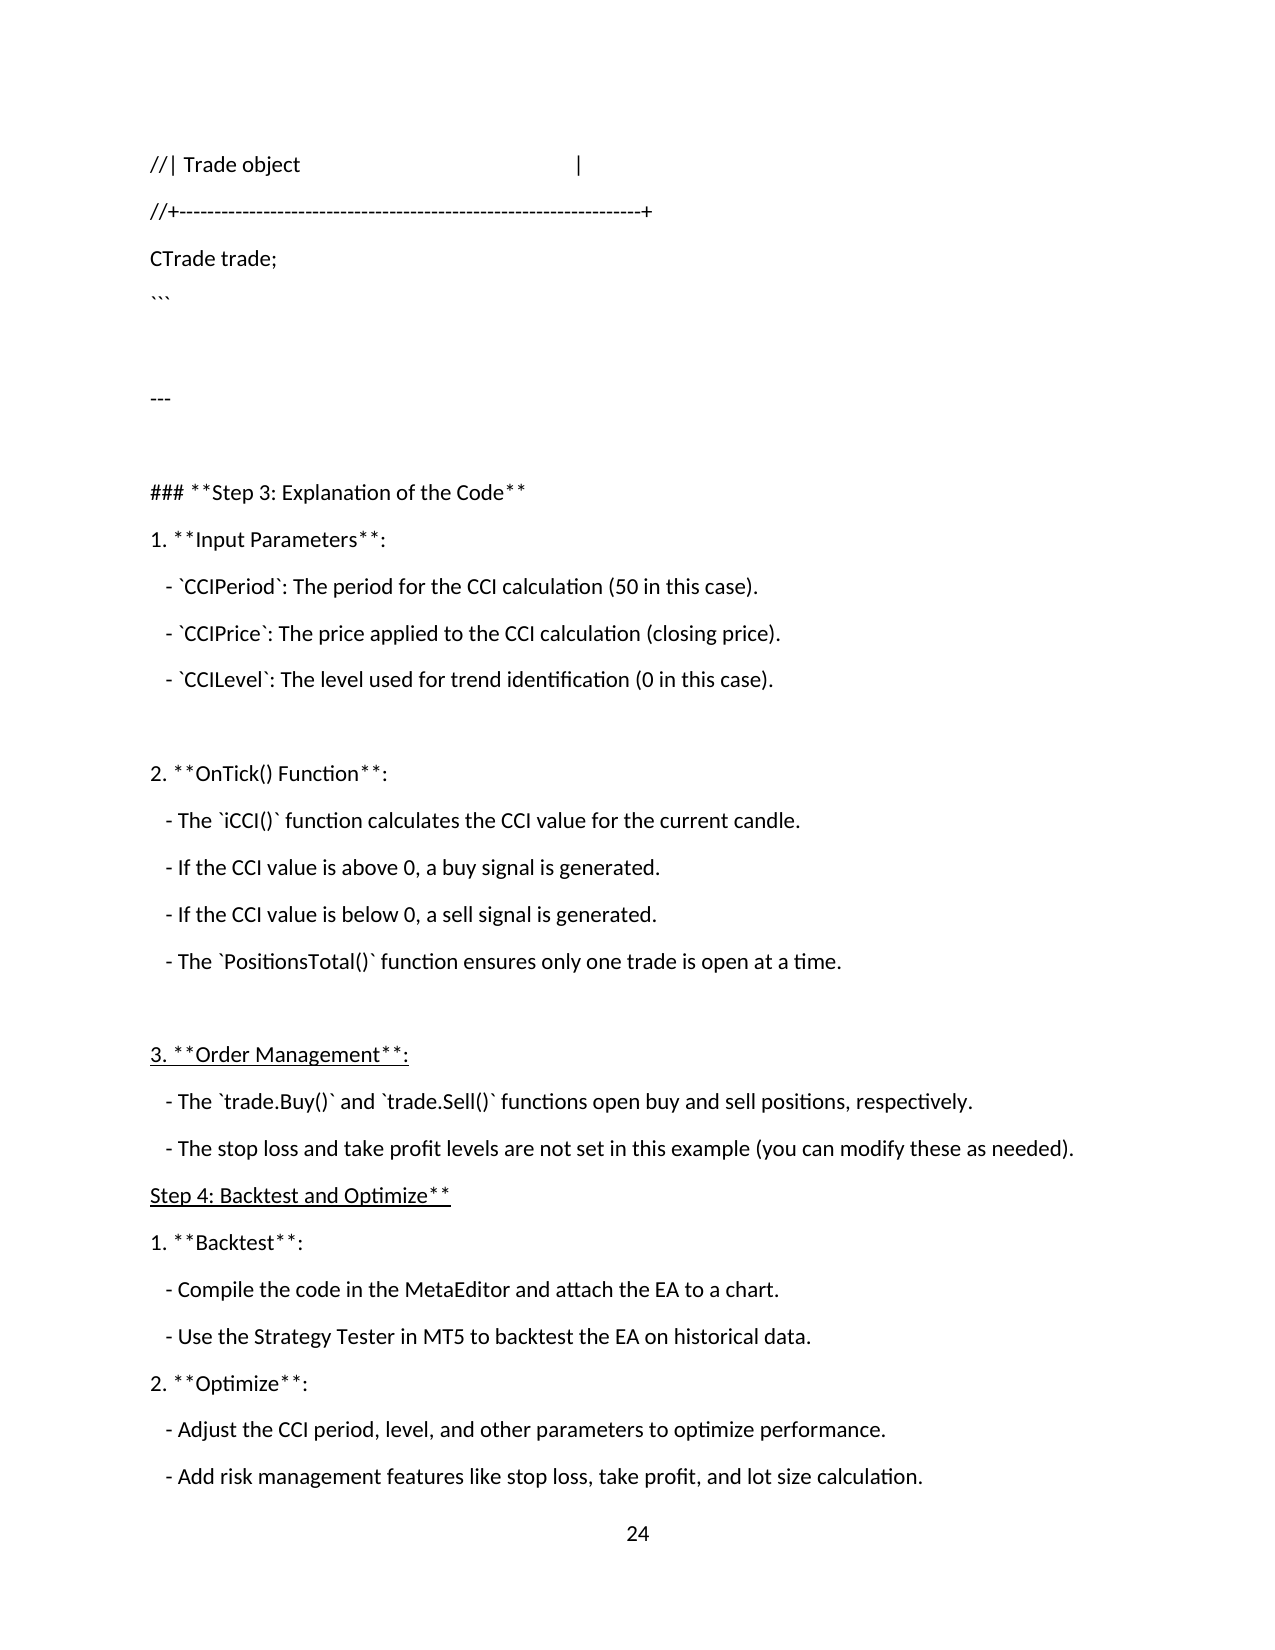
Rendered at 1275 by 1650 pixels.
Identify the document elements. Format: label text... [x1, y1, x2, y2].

text - The `iCCI()` function calculates the CCI value for the current candle. [150, 806, 1125, 834]
text 3. **Order Management**: [150, 1041, 1125, 1069]
text 1. **Input Parameters**: [150, 525, 1125, 553]
text - The stop loss and take profit levels are not set in this example (you can modify these as needed). [150, 1134, 1125, 1162]
text - Add risk management features like stop loss, take profit, and lot size calculation. [150, 1462, 1125, 1491]
text //| Trade object | [150, 150, 1125, 178]
text ### **Step 3: Explanation of the Code** [150, 478, 1125, 506]
text - The `trade.Buy()` and `trade.Sell()` functions open buy and sell positions, respectively. [150, 1087, 1125, 1116]
text - `CCIPrice`: The price applied to the CCI calculation (closing price). [150, 619, 1125, 647]
text CTrade trade; [150, 244, 1125, 272]
text - If the CCI value is above 0, a buy signal is generated. [150, 853, 1125, 881]
text - If the CCI value is below 0, a sell signal is generated. [150, 900, 1125, 928]
text - The `PositionsTotal()` function ensures only one trade is open at a time. [150, 947, 1125, 975]
text - `CCIPeriod`: The period for the CCI calculation (50 in this case). [150, 572, 1125, 600]
text 1. **Backtest**: [150, 1228, 1125, 1256]
text Step 4: Backtest and Optimize** [150, 1181, 1125, 1209]
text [150, 197, 1125, 225]
text - Compile the code in the MetaEditor and attach the EA to a chart. [150, 1275, 1125, 1303]
text 2. **Optimize**: [150, 1369, 1125, 1397]
text 2. **OnTick() Function**: [150, 759, 1125, 787]
text --- [150, 384, 1125, 412]
text ``` [150, 291, 1125, 319]
text - Adjust the CCI period, level, and other parameters to optimize performance. [150, 1416, 1125, 1444]
text - `CCILevel`: The level used for trend identification (0 in this case). [150, 666, 1125, 694]
text - Use the Strategy Tester in MT5 to backtest the EA on historical data. [150, 1322, 1125, 1350]
